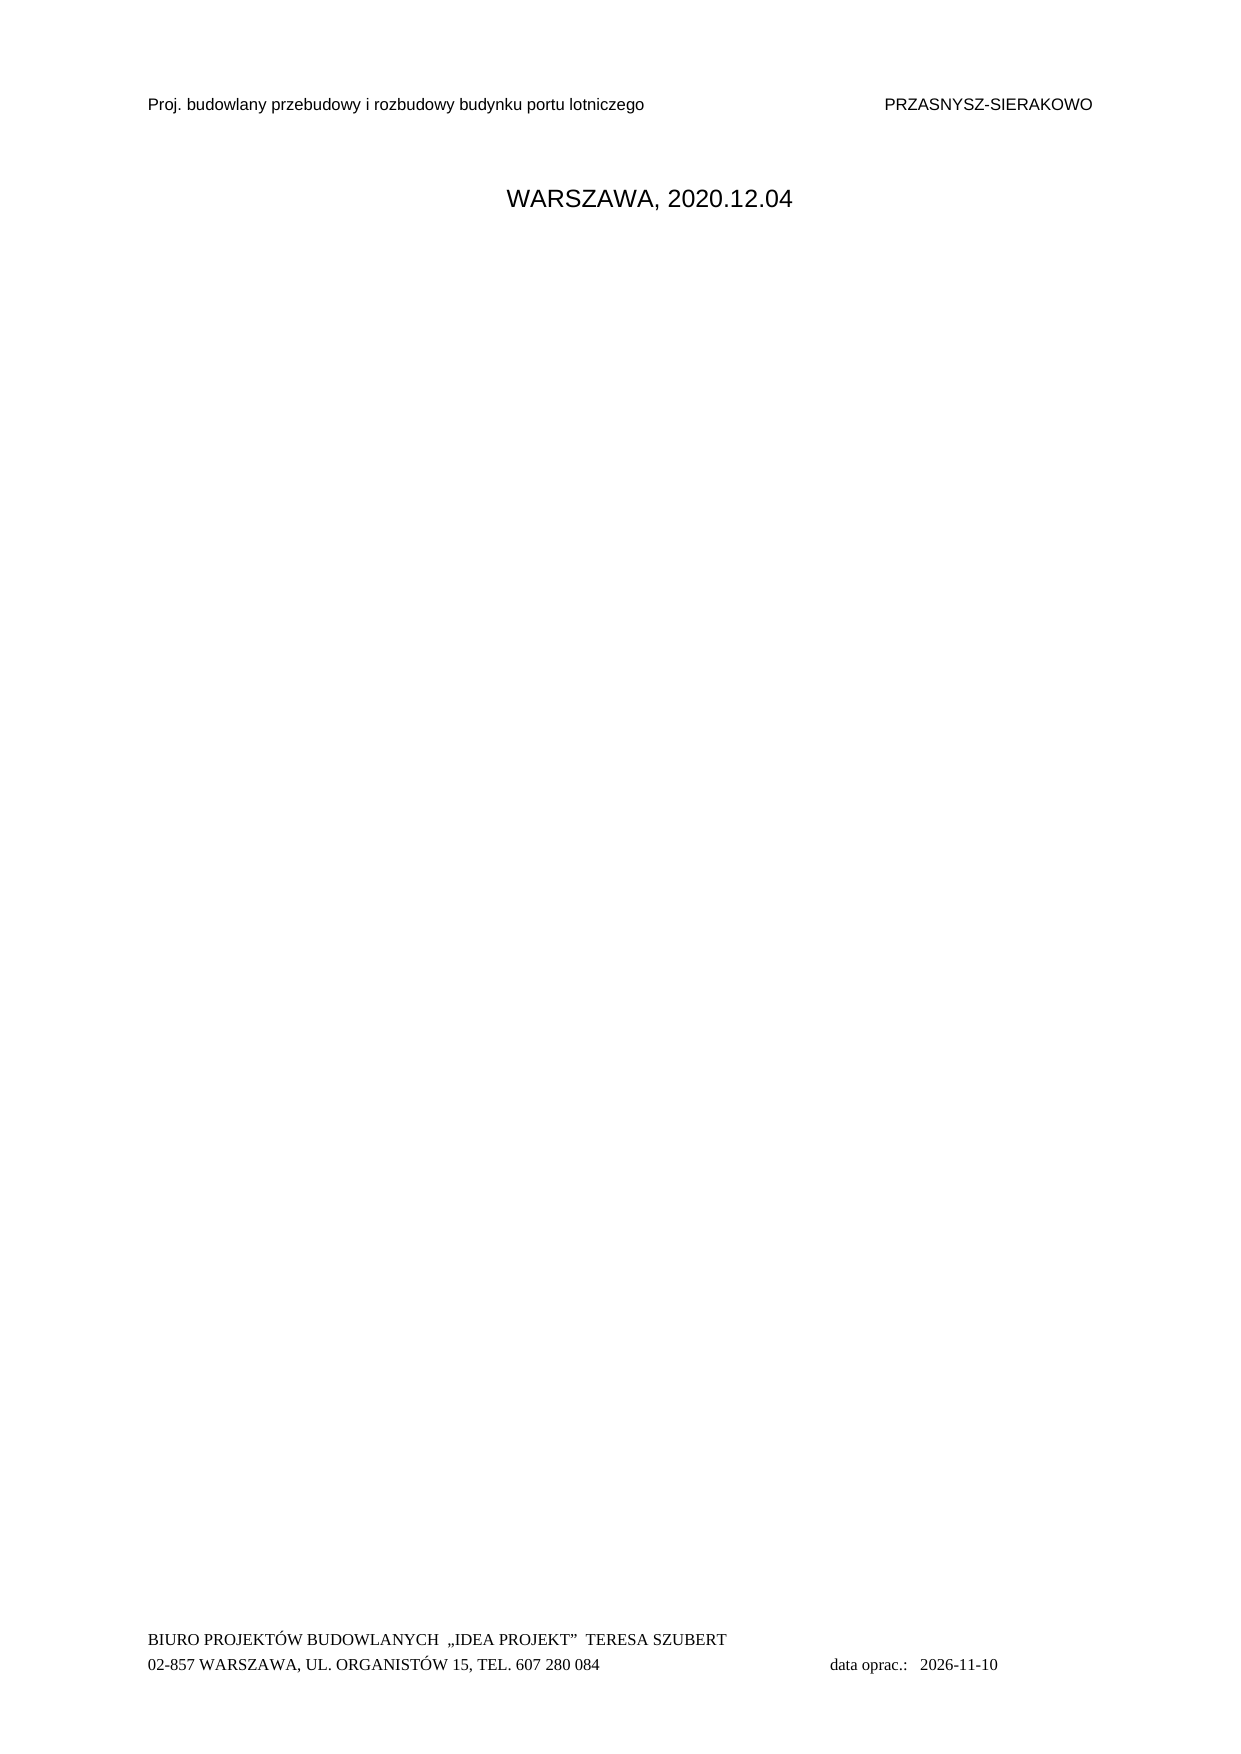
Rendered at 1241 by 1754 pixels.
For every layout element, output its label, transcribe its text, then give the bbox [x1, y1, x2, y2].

text WARSZAWA, 2020.12.04 [148, 184, 1152, 213]
